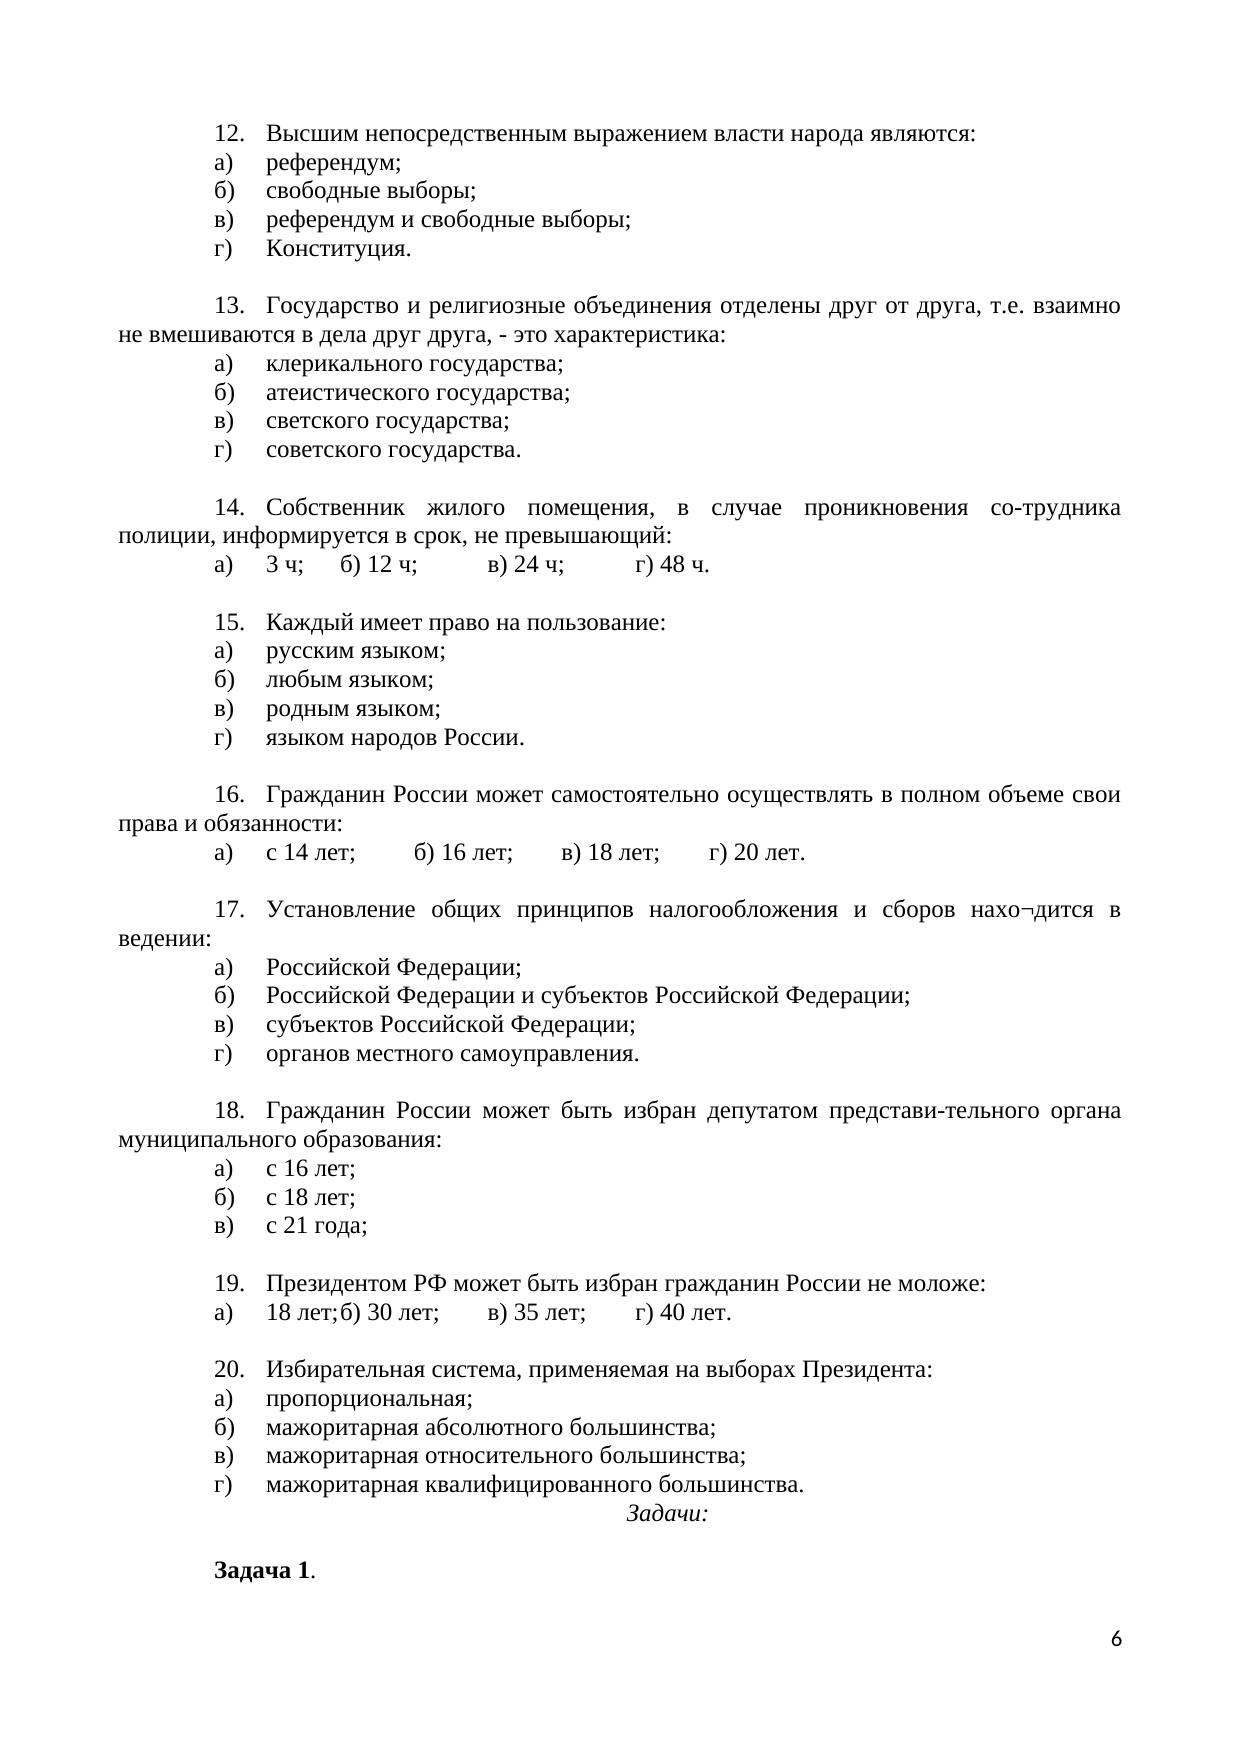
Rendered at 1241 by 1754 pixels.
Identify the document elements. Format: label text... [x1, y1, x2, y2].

text Задача 1. [118, 1556, 1122, 1584]
text а) Российской Федерации; [118, 952, 1122, 981]
text в) с 21 года; [118, 1211, 1122, 1239]
text в) субъектов Российской Федерации; [118, 1009, 1122, 1038]
text 16. Гражданин России может самостоятельно осуществлять в полном объеме свои права и обязанности: [118, 779, 1122, 837]
text в) родным языком; [118, 693, 1122, 722]
text б) Российской Федерации и субъектов Российской Федерации; [118, 981, 1122, 1009]
text 18. Гражданин России может быть избран депутатом представи-тельного органа муниципального образования: [118, 1096, 1122, 1153]
text 20. Избирательная система, применяемая на выборах Президента: [118, 1354, 1122, 1383]
text а) 18 лет; б) 30 лет; в) 35 лет; г) 40 лет. [118, 1297, 1122, 1326]
text 13. Государство и религиозные объединения отделены друг от друга, т.е. взаимно не вмешиваются в дела друг друга, - это характеристика: [118, 291, 1122, 348]
text б) любым языком; [118, 664, 1122, 693]
text б) свободные выборы; [118, 176, 1122, 204]
text б) с 18 лет; [118, 1182, 1122, 1211]
text в) референдум и свободные выборы; [118, 204, 1122, 233]
text г) Конституция. [118, 233, 1122, 262]
text г) органов местного самоуправления. [118, 1038, 1122, 1067]
text Задачи: [118, 1498, 1122, 1527]
text 15. Каждый имеет право на пользование: [118, 607, 1122, 636]
text а) с 14 лет; б) 16 лет; в) 18 лет; г) 20 лет. [118, 837, 1122, 866]
text г) мажоритарная квалифицированного большинства. [118, 1469, 1122, 1498]
text в) светского государства; [118, 406, 1122, 434]
text а) русским языком; [118, 636, 1122, 664]
text а) референдум; [118, 147, 1122, 176]
text а) с 16 лет; [118, 1153, 1122, 1182]
text 12. Высшим непосредственным выражением власти народа являются: [118, 118, 1122, 147]
text 17. Установление общих принципов налогообложения и сборов нахо¬дится в ведении: [118, 894, 1122, 952]
text 19. Президентом РФ может быть избран гражданин России не моложе: [118, 1268, 1122, 1297]
text г) языком народов России. [118, 722, 1122, 751]
text а) клерикального государства; [118, 348, 1122, 377]
text б) мажоритарная абсолютного большинства; [118, 1412, 1122, 1441]
text в) мажоритарная относительного большинства; [118, 1441, 1122, 1469]
text 14. Собственник жилого помещения, в случае проникновения со-трудника полиции, информируется в срок, не превышающий: [118, 492, 1122, 549]
text а) пропорциональная; [118, 1383, 1122, 1412]
text б) атеистического государства; [118, 377, 1122, 406]
text а) 3 ч; б) 12 ч; в) 24 ч; г) 48 ч. [118, 549, 1122, 578]
text г) советского государства. [118, 434, 1122, 463]
